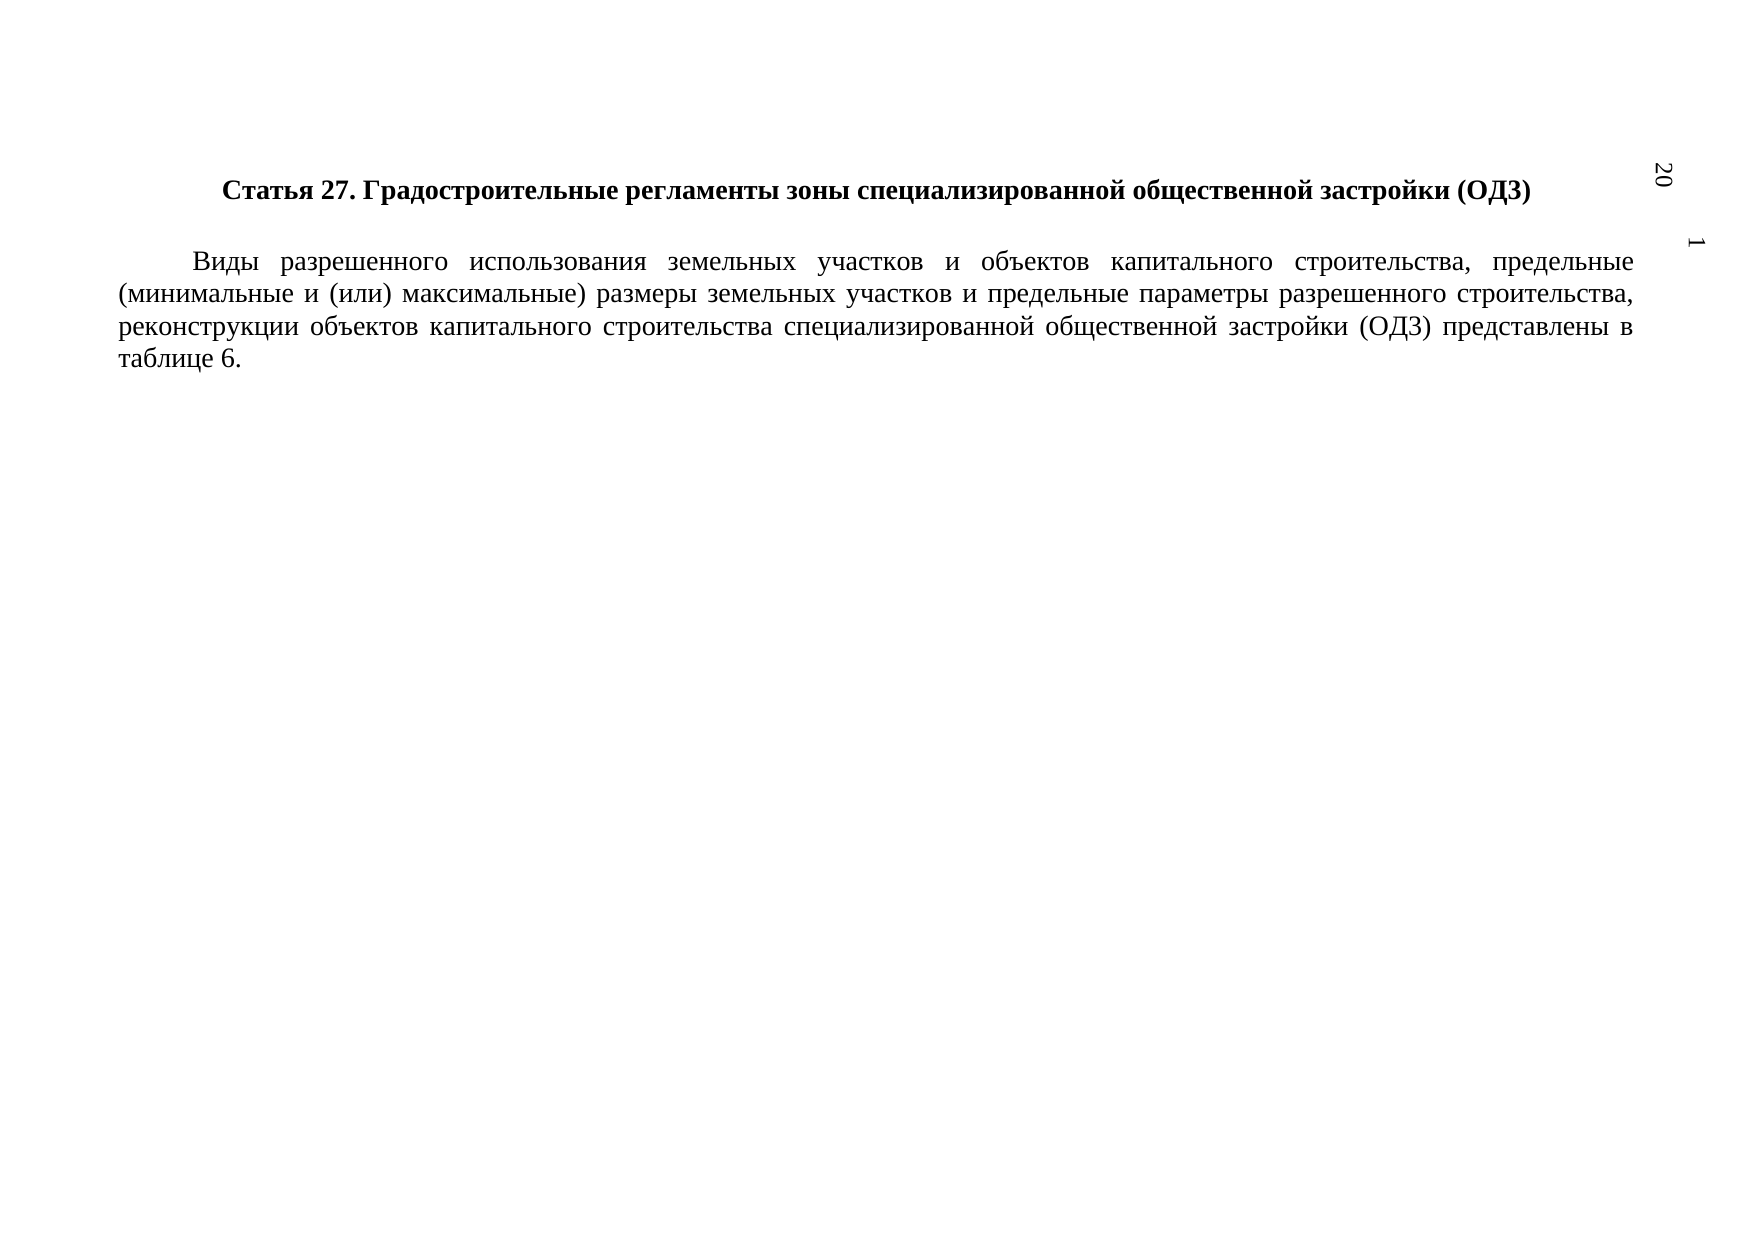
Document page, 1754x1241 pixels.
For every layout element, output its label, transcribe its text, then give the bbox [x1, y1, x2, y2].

subtitle Статья 27. Градостроительные регламенты зоны специализированной общественной застройки (ОД3) [118, 173, 1636, 205]
list Виды разрешенного использования земельных участков и объектов капитального строительства, предельные (минимальные и (или) максимальные) размеры земельных участков и предельные параметры разрешенного строительства, реконструкции объектов капитального строительства специализированной общественной застройки (ОД3) представлены в таблице 6. [118, 244, 1636, 373]
